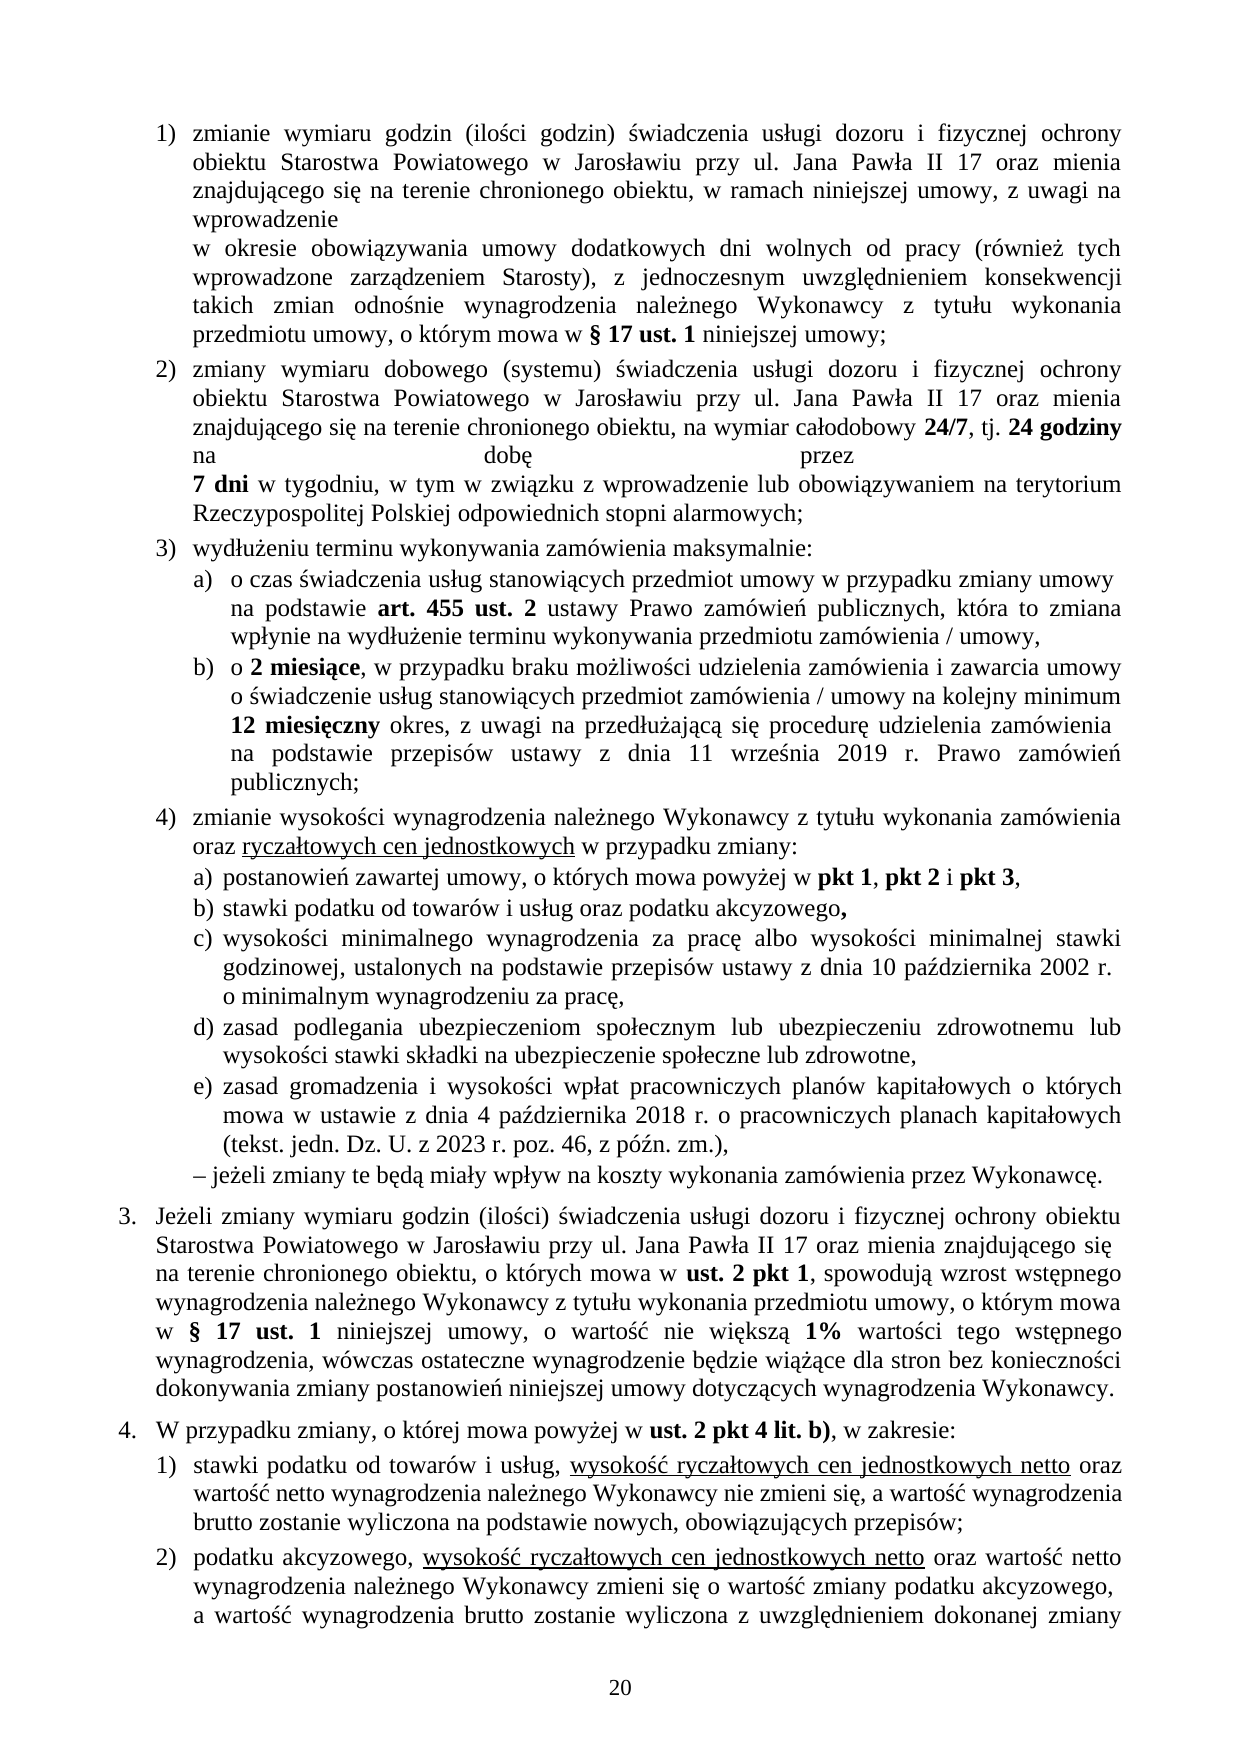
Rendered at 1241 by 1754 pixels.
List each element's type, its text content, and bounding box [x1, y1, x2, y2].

list o 2 miesiące, w przypadku braku możliwości udzielenia zamówienia i zawarcia umowy o świadczenie usług stanowiących przedmiot zamówienia / umowy na kolejny minimum 12 miesięczny okres, z uwagi na przedłużającą się procedurę udzielenia zamówienia na podstawie przepisów ustawy z dnia 11 września 2019 r. Prawo zamówień publicznych; [193, 652, 1122, 796]
list zasad gromadzenia i wysokości wpłat pracowniczych planów kapitałowych o których mowa w ustawie z dnia 4 października 2018 r. o pracowniczych planach kapitałowych (tekst. jedn. Dz. U. z 2023 r. poz. 46, z późn. zm.), [193, 1071, 1122, 1158]
list stawki podatku od towarów i usług oraz podatku akcyzowego, [193, 893, 1122, 921]
list Jeżeli zmiany wymiaru godzin (ilości) świadczenia usługi dozoru i fizycznej ochrony obiektu Starostwa Powiatowego w Jarosławiu przy ul. Jana Pawła II 17 oraz mienia znajdującego się na terenie chronionego obiektu, o których mowa w ust. 2 pkt 1, spowodują wzrost wstępnego wynagrodzenia należnego Wykonawcy z tytułu wykonania przedmiotu umowy, o którym mowa w § 17 ust. 1 niniejszej umowy, o wartość nie większą 1% wartości tego wstępnego wynagrodzenia, wówczas ostateczne wynagrodzenie będzie wiążące dla stron bez konieczności dokonywania zmiany postanowień niniejszej umowy dotyczących wynagrodzenia Wykonawcy. [118, 1201, 1122, 1402]
list wysokości minimalnego wynagrodzenia za pracę albo wysokości minimalnej stawki godzinowej, ustalonych na podstawie przepisów ustawy z dnia 10 października 2002 r. o minimalnym wynagrodzeniu za pracę, [193, 923, 1122, 1010]
list postanowień zawartej umowy, o których mowa powyżej w pkt 1, pkt 2 i pkt 3, [193, 862, 1122, 891]
list W przypadku zmiany, o której mowa powyżej w ust. 2 pkt 4 lit. b), w zakresie: [118, 1415, 1122, 1443]
text – jeżeli zmiany te będą miały wpływ na koszty wykonania zamówienia przez Wykonawcę. [193, 1160, 1122, 1188]
list stawki podatku od towarów i usług, wysokość ryczałtowych cen jednostkowych netto oraz wartość netto wynagrodzenia należnego Wykonawcy nie zmieni się, a wartość wynagrodzenia brutto zostanie wyliczona na podstawie nowych, obowiązujących przepisów; [156, 1450, 1122, 1536]
list zmianie wysokości wynagrodzenia należnego Wykonawcy z tytułu wykonania zamówienia oraz ryczałtowych cen jednostkowych w przypadku zmiany: [155, 802, 1122, 860]
list zasad podlegania ubezpieczeniom społecznym lub ubezpieczeniu zdrowotnemu lub wysokości stawki składki na ubezpieczenie społeczne lub zdrowotne, [193, 1012, 1122, 1069]
list zmianie wymiaru godzin (ilości godzin) świadczenia usługi dozoru i fizycznej ochrony obiektu Starostwa Powiatowego w Jarosławiu przy ul. Jana Pawła II 17 oraz mienia znajdującego się na terenie chronionego obiektu, w ramach niniejszej umowy, z uwagi na wprowadzenie w okresie obowiązywania umowy dodatkowych dni wolnych od pracy (również tych wprowadzone zarządzeniem Starosty), z jednoczesnym uwzględnieniem konsekwencji takich zmian odnośnie wynagrodzenia należnego Wykonawcy z tytułu wykonania przedmiotu umowy, o którym mowa w § 17 ust. 1 niniejszej umowy; [155, 118, 1122, 348]
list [156, 1542, 1122, 1628]
list zmiany wymiaru dobowego (systemu) świadczenia usługi dozoru i fizycznej ochrony obiektu Starostwa Powiatowego w Jarosławiu przy ul. Jana Pawła II 17 oraz mienia znajdującego się na terenie chronionego obiektu, na wymiar całodobowy 24/7, tj. 24 godziny na dobę przez 7 dni w tygodniu, w tym w związku z wprowadzenie lub obowiązywaniem na terytorium Rzeczypospolitej Polskiej odpowiednich stopni alarmowych; [155, 354, 1122, 527]
list o czas świadczenia usług stanowiących przedmiot umowy w przypadku zmiany umowy na podstawie art. 455 ust. 2 ustawy Prawo zamówień publicznych, która to zmiana wpłynie na wydłużenie terminu wykonywania przedmiotu zamówienia / umowy, [193, 564, 1122, 650]
list wydłużeniu terminu wykonywania zamówienia maksymalnie: [155, 533, 1122, 562]
